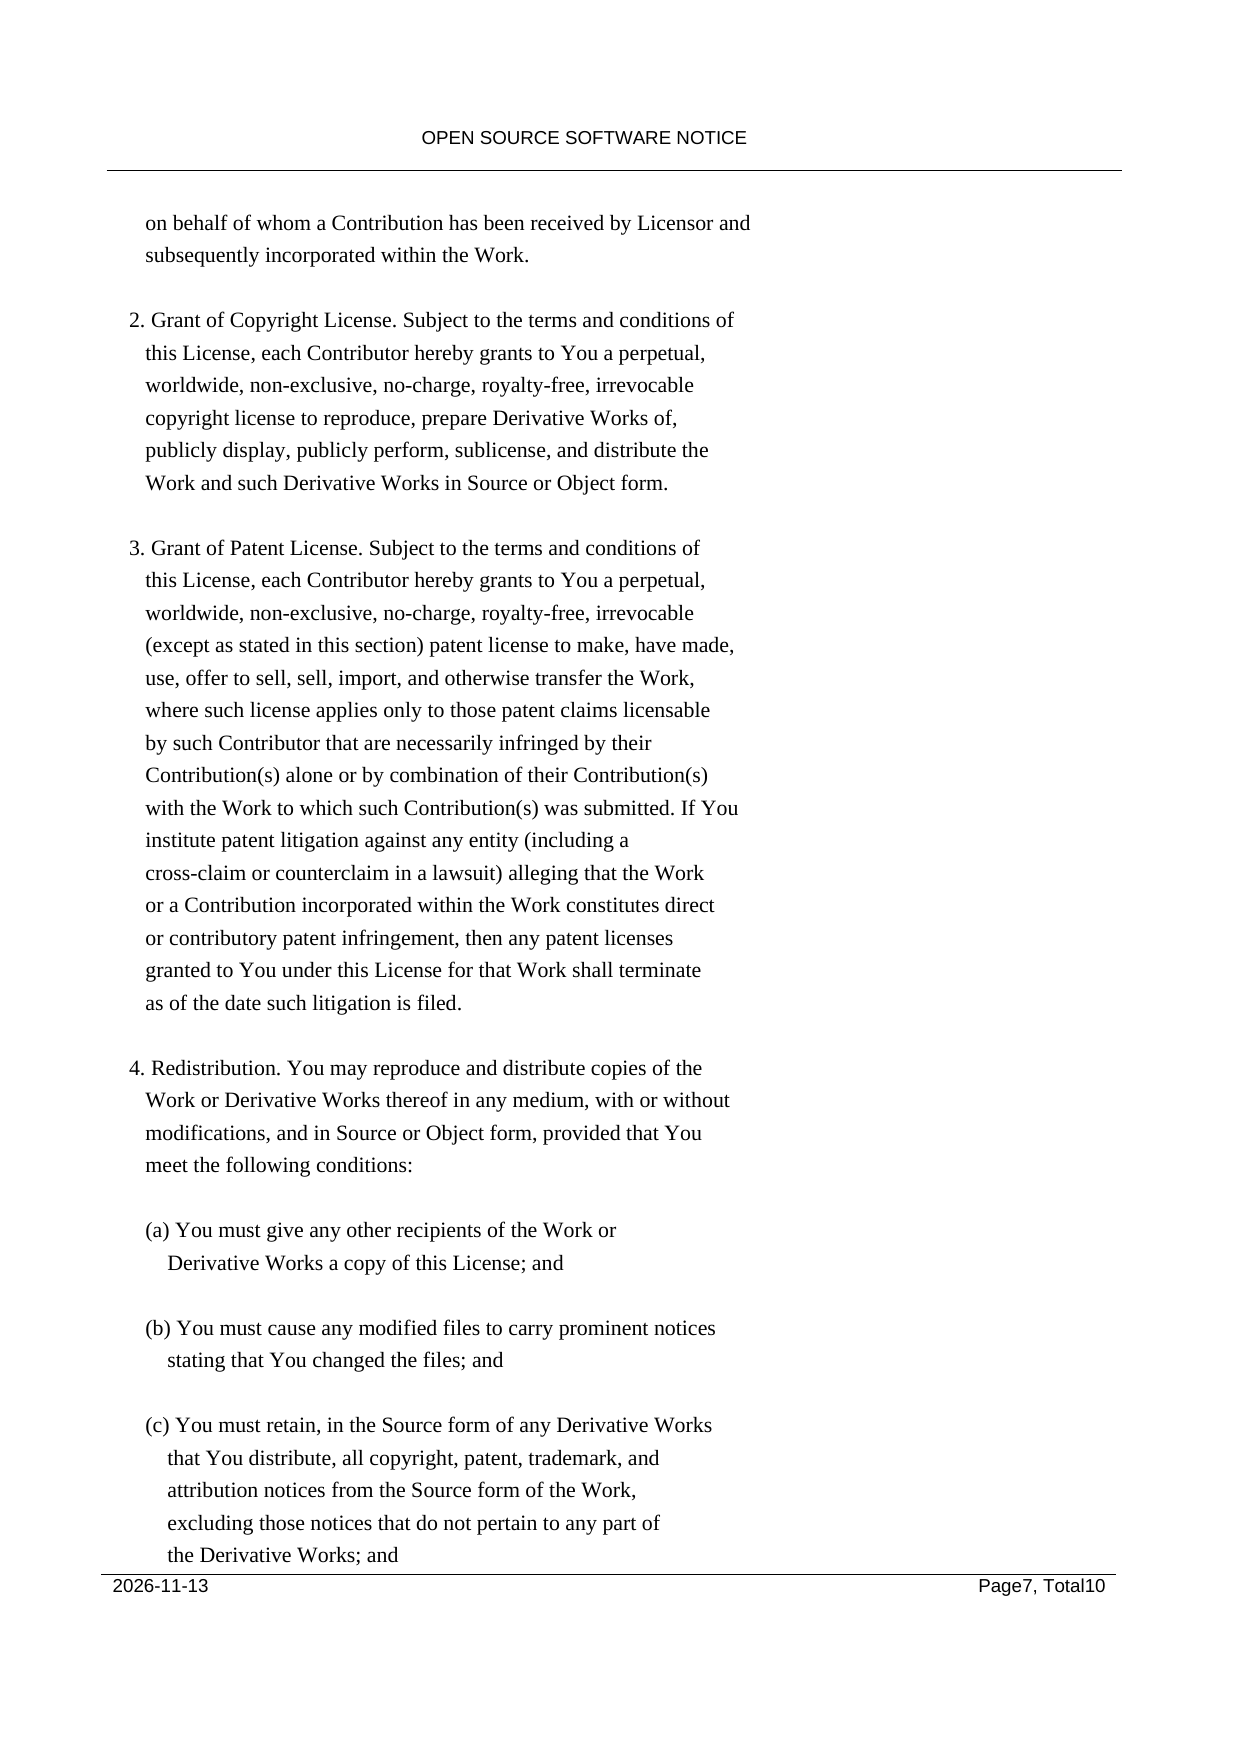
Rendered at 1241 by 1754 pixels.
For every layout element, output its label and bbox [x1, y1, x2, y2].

text [112, 206, 1128, 1571]
